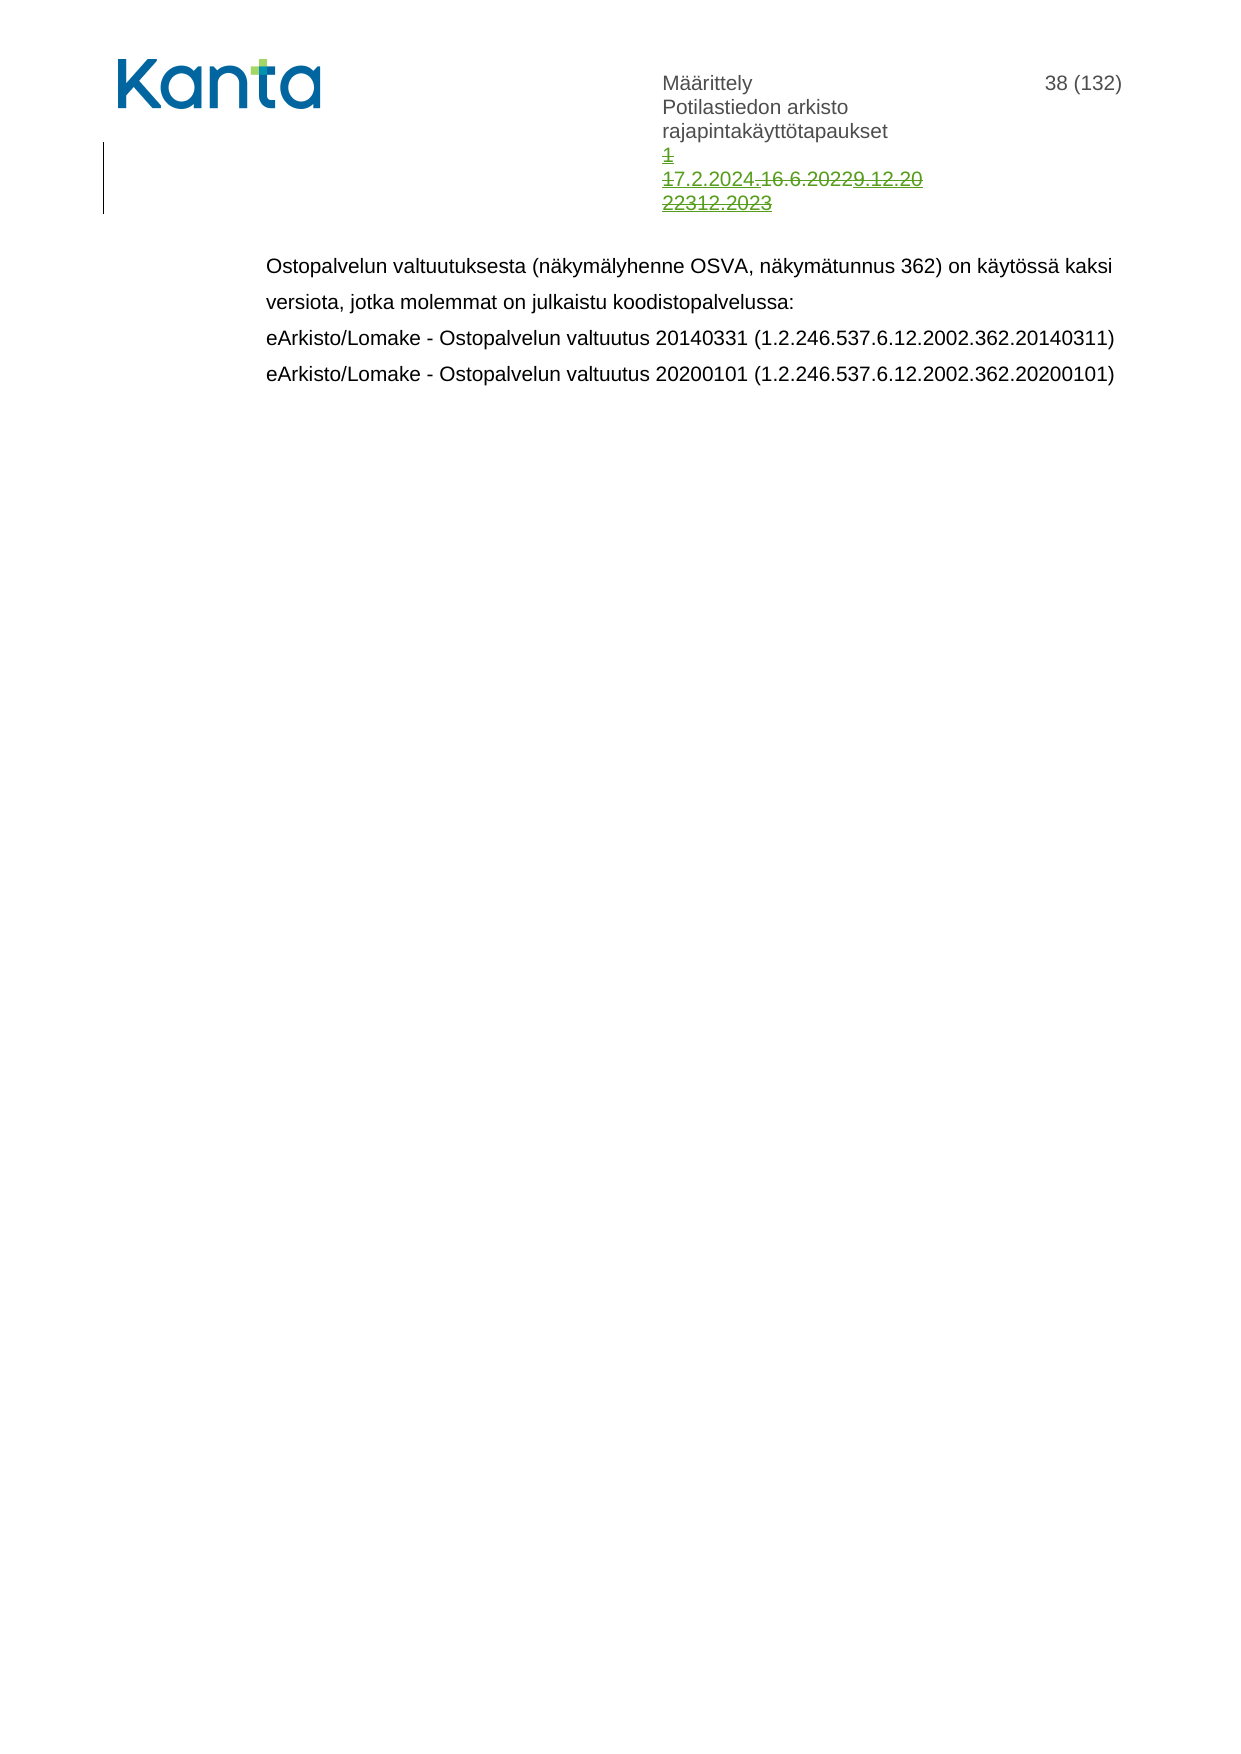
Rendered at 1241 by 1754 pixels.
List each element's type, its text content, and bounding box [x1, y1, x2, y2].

picture [118, 59, 321, 109]
text Ostopalvelun valtuutuksesta (näkymälyhenne OSVA, näkymätunnus 362) on käytössä kaksi versiota, jotka molemmat on julkaistu koodistopalvelussa: [266, 254, 1122, 314]
text eArkisto/Lomake - Ostopalvelun valtuutus 20140331 (1.2.246.537.6.12.2002.362.20140311) eArkisto/Lomake - Ostopalvelun valtuutus 20200101 (1.2.246.537.6.12.2002.362.20200101) [266, 326, 1122, 386]
